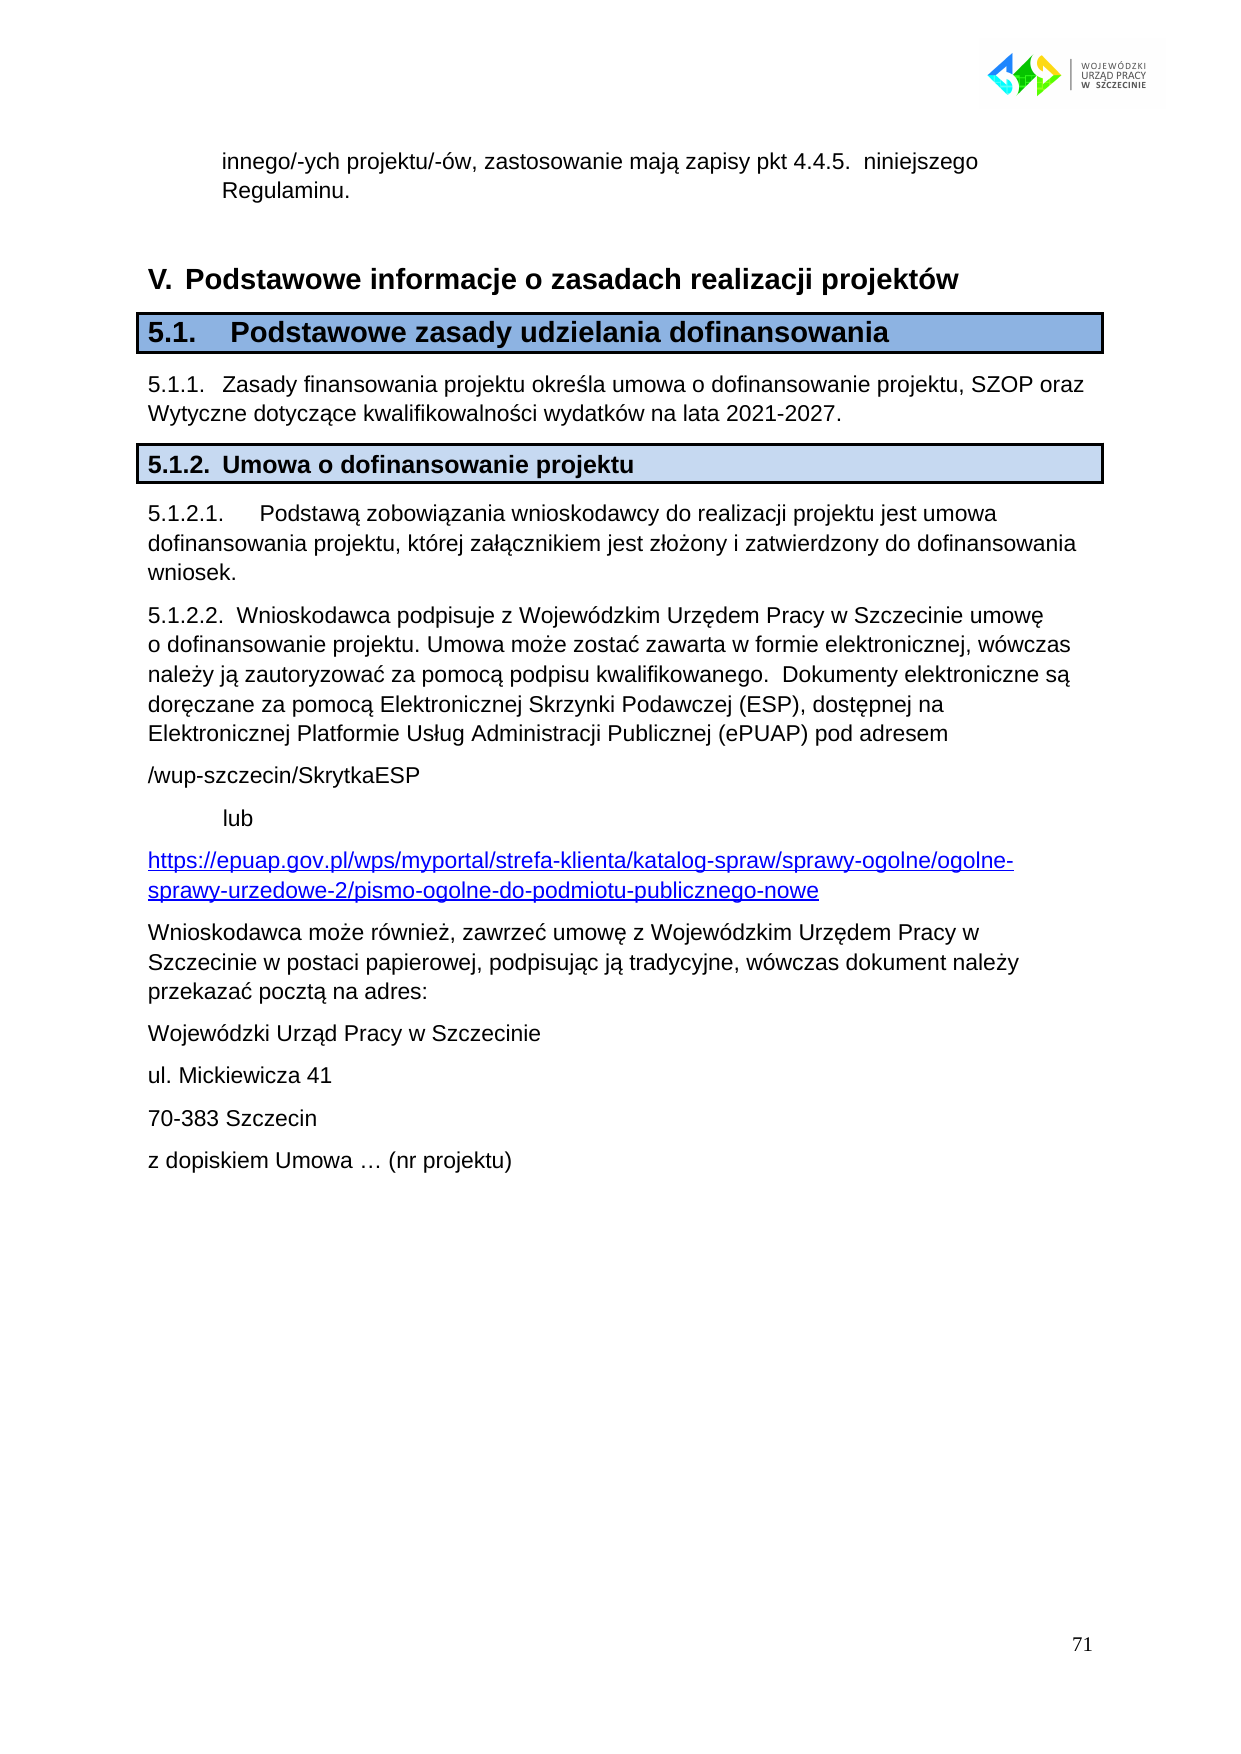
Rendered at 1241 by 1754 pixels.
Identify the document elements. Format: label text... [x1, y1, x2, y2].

list lub [223, 805, 1092, 831]
text Podstawowe zasady udzielania dofinansowania [139, 315, 1101, 351]
picture [979, 38, 1167, 109]
list Zasady finansowania projektu określa umowa o dofinansowanie projektu, SZOP oraz Wytyczne dotyczące kwalifikowalności wydatków na lata 2021-2027. [148, 371, 1092, 427]
list /wup-szczecin/SkrytkaESP [148, 762, 1092, 789]
list 70-383 Szczecin [148, 1105, 1092, 1131]
list Wnioskodawca może również, zawrzeć umowę z Wojewódzkim Urzędem Pracy w Szczecinie w postaci papierowej, podpisując ją tradycyjne, wówczas dokument należy przekazać pocztą na adres: [148, 919, 1092, 1004]
text Umowa o dofinansowanie projektu [139, 446, 1101, 481]
text Podstawowe informacje o zasadach realizacji projektów [148, 262, 1092, 295]
list z dopiskiem Umowa … (nr projektu) [148, 1147, 1092, 1173]
list Wnioskodawca podpisuje z Wojewódzkim Urzędem Pracy w Szczecinie umowę o dofinansowanie projektu. Umowa może zostać zawarta w formie elektronicznej, wówczas należy ją zautoryzować za pomocą podpisu kwalifikowanego. Dokumenty elektroniczne są doręczane za pomocą Elektronicznej Skrzynki Podawczej (ESP), dostępnej na Elektronicznej Platformie Usług Administracji Publicznej (ePUAP) pod adresem [148, 602, 1092, 747]
list Podstawą zobowiązania wnioskodawcy do realizacji projektu jest umowa dofinansowania projektu, której załącznikiem jest złożony i zatwierdzony do dofinansowania wniosek. [148, 500, 1092, 586]
list ul. Mickiewicza 41 [148, 1062, 1092, 1089]
list https://epuap.gov.pl/wps/myportal/strefa-klienta/katalog-spraw/sprawy-ogolne/ogolne-sprawy-urzedowe-2/pismo-ogolne-do-podmiotu-publicznego-nowe [148, 847, 1092, 903]
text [148, 148, 1092, 204]
list Wojewódzki Urząd Pracy w Szczecinie [148, 1020, 1092, 1047]
